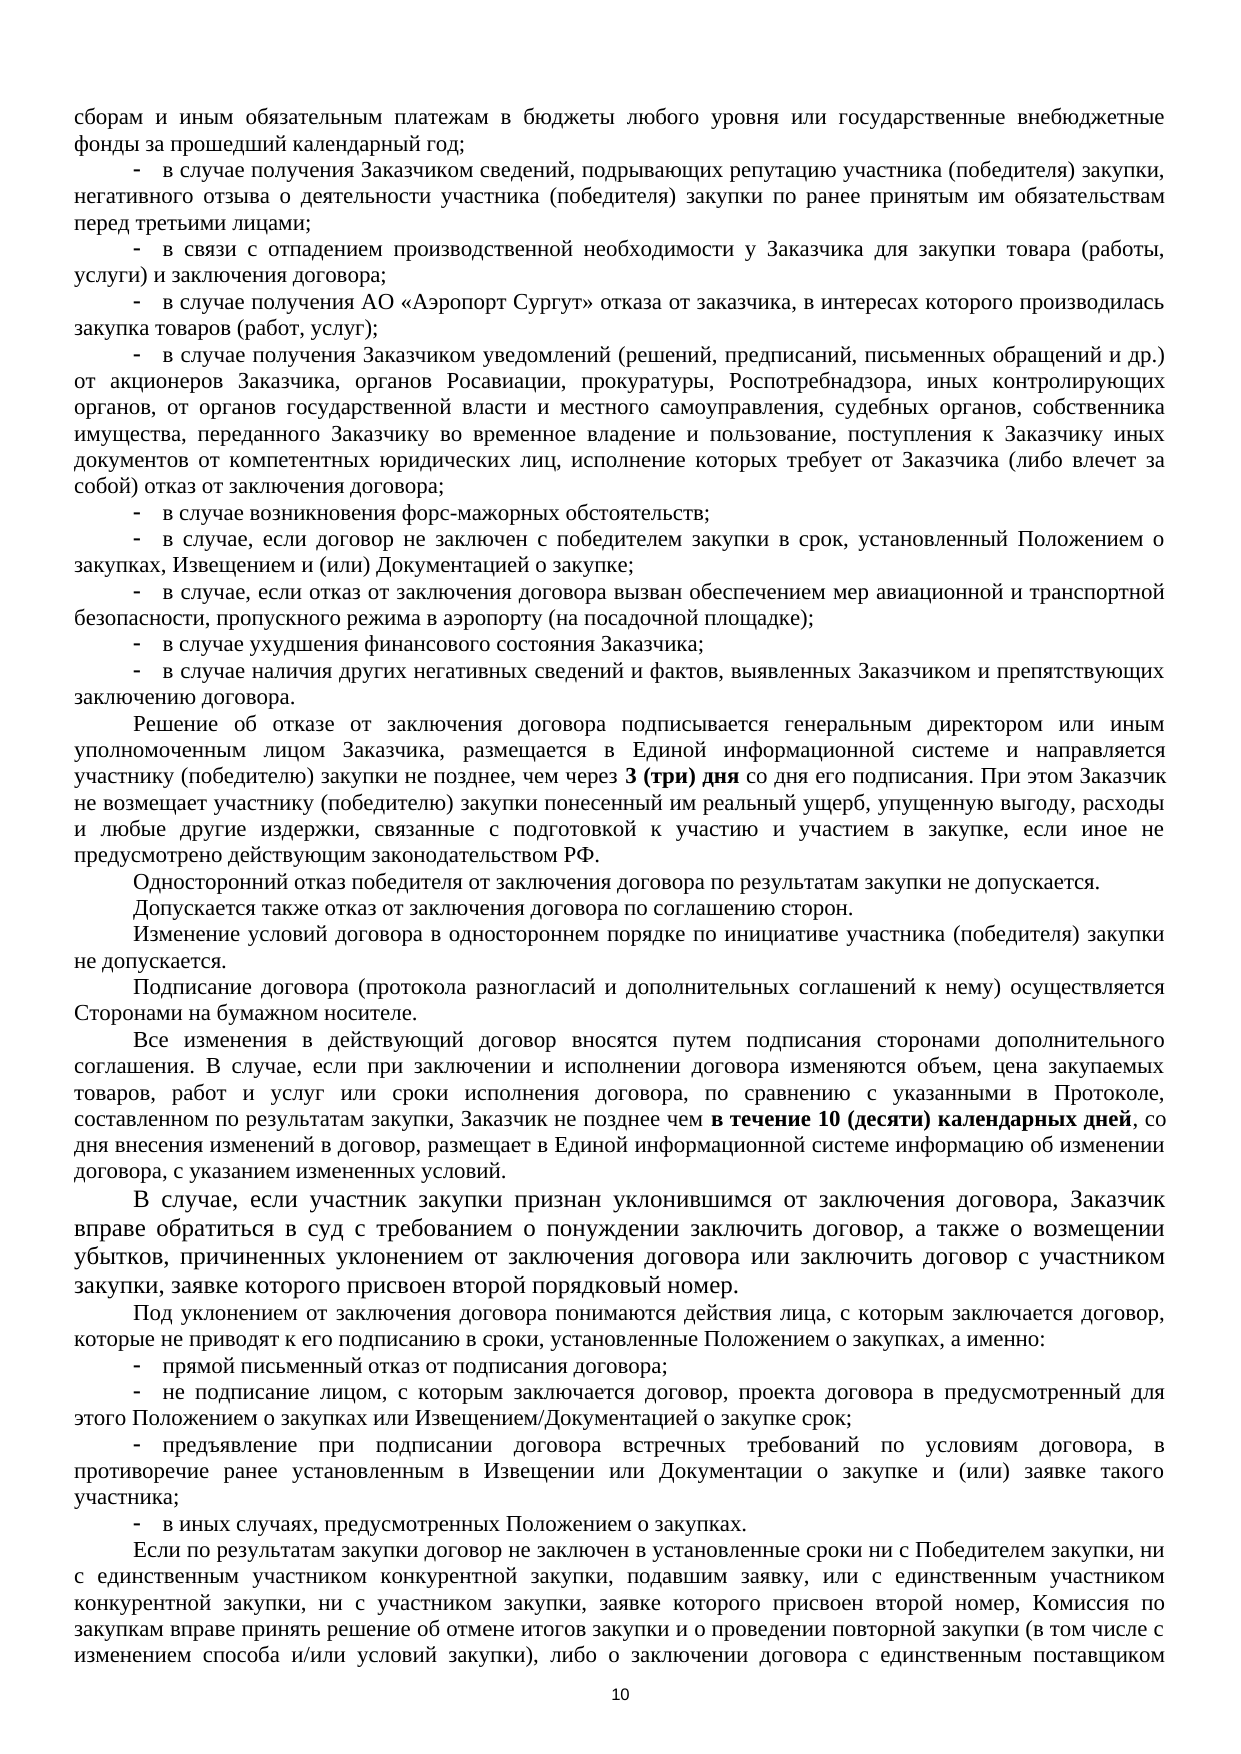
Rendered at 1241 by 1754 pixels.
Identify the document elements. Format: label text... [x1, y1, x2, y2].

list в случае возникновения форс-мажорных обстоятельств; [74, 499, 1167, 525]
list предъявление при подписании договора встречных требований по условиям договора, в противоречие ранее установленным в Извещении или Документации о закупке и (или) заявке такого участника; [74, 1431, 1167, 1510]
text Под уклонением от заключения договора понимаются действия лица, с которым заключается договор, которые не приводят к его подписанию в сроки, установленные Положением о закупках, а именно: [74, 1299, 1167, 1352]
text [74, 1536, 1167, 1668]
list в случае, если отказ от заключения договора вызван обеспечением мер авиационной и транспортной безопасности, пропускного режима в аэропорту (на посадочной площадке); [74, 578, 1167, 631]
list в случае, если договор не заключен с победителем закупки в срок, установленный Положением о закупках, Извещением и (или) Документацией о закупке; [74, 525, 1167, 578]
list в иных случаях, предусмотренных Положением о закупках. [74, 1510, 1167, 1536]
list в связи с отпадением производственной необходимости у Заказчика для закупки товара (работы, услуги) и заключения договора; [74, 235, 1167, 288]
list в случае получения Заказчиком уведомлений (решений, предписаний, письменных обращений и др.) от акционеров Заказчика, органов Росавиации, прокуратуры, Роспотребнадзора, иных контролирующих органов, от органов государственной власти и местного самоуправления, судебных органов, собственника имущества, переданного Заказчику во временное владение и пользование, поступления к Заказчику иных документов от компетентных юридических лиц, исполнение которых требует от Заказчика (либо влечет за собой) отказ от заключения договора; [74, 341, 1167, 499]
list в случае наличия других негативных сведений и фактов, выявленных Заказчиком и препятствующих заключению договора. [74, 657, 1167, 709]
text Односторонний отказ победителя от заключения договора по результатам закупки не допускается. [74, 868, 1167, 894]
text Изменение условий договора в одностороннем порядке по инициативе участника (победителя) закупки не допускается. [74, 920, 1167, 973]
text Допускается также отказ от заключения договора по соглашению сторон. [74, 894, 1167, 920]
text Все изменения в действующий договор вносятся путем подписания сторонами дополнительного соглашения. В случае, если при заключении и исполнении договора изменяются объем, цена закупаемых товаров, работ и услуг или сроки исполнения договора, по сравнению с указанными в Протоколе, составленном по результатам закупки, Заказчик не позднее чем в течение 10 (десяти) календарных дней, со дня внесения изменений в договор, размещает в Единой информационной системе информацию об изменении договора, с указанием измененных условий. [74, 1026, 1167, 1184]
text Решение об отказе от заключения договора подписывается генеральным директором или иным уполномоченным лицом Заказчика, размещается в Единой информационной системе и направляется участнику (победителю) закупки не позднее, чем через 3 (три) дня со дня его подписания. При этом Заказчик не возмещает участнику (победителю) закупки понесенный им реальный ущерб, упущенную выгоду, расходы и любые другие издержки, связанные с подготовкой к участию и участием в закупке, если иное не предусмотрено действующим законодательством РФ. [74, 709, 1167, 868]
text В случае, если участник закупки признан уклонившимся от заключения договора, Заказчик вправе обратиться в суд с требованием о понуждении заключить договор, а также о возмещении убытков, причиненных уклонением от заключения договора или заключить договор с участником закупки, заявке которого присвоен второй порядковый номер. [74, 1184, 1167, 1299]
list не подписание лицом, с которым заключается договор, проекта договора в предусмотренный для этого Положением о закупках или Извещением/Документацией о закупке срок; [74, 1378, 1167, 1431]
list в случае получения АО «Аэропорт Сургут» отказа от заказчика, в интересах которого производилась закупка товаров (работ, услуг); [74, 288, 1167, 341]
list в случае получения Заказчиком сведений, подрывающих репутацию участника (победителя) закупки, негативного отзыва о деятельности участника (победителя) закупки по ранее принятым им обязательствам перед третьими лицами; [74, 156, 1167, 235]
list в случае ухудшения финансового состояния Заказчика; [74, 631, 1167, 657]
list прямой письменный отказ от подписания договора; [74, 1352, 1167, 1378]
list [74, 103, 1167, 156]
text Подписание договора (протокола разногласий и дополнительных соглашений к нему) осуществляется Сторонами на бумажном носителе. [74, 973, 1167, 1026]
